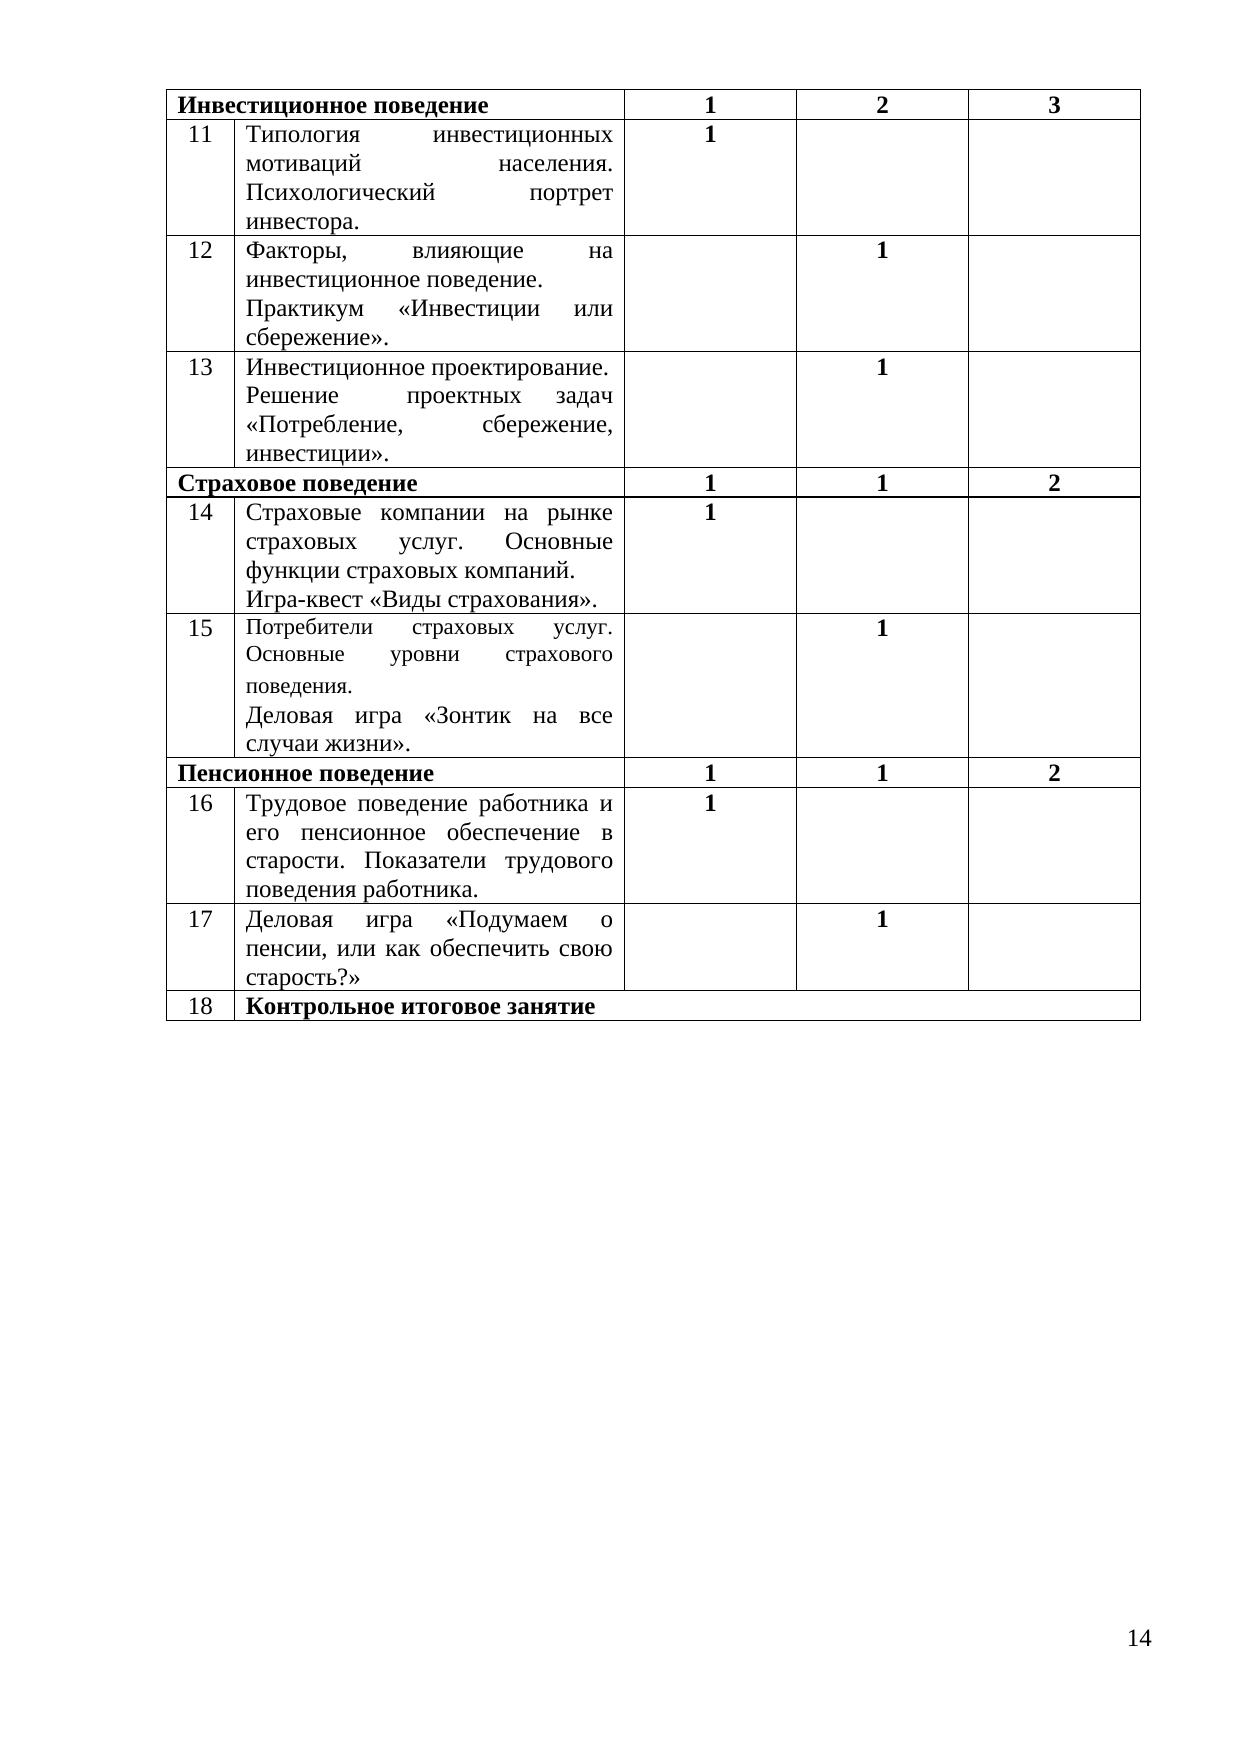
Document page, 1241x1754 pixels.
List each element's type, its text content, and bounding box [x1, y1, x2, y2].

table_cell 1 [625, 120, 796, 234]
table_cell 14 [167, 498, 234, 612]
table_cell [797, 498, 968, 612]
table_cell 12 [167, 236, 234, 351]
table_cell [797, 788, 968, 903]
table_cell 13 [167, 352, 234, 467]
table_cell 17 [167, 904, 234, 990]
table_cell Потребители страховых услуг. Основные уровни страхового поведения. Деловая игра «Зонтик на все случаи жизни». [235, 614, 624, 757]
table_cell 1 [625, 758, 796, 787]
table_cell [969, 788, 1140, 903]
table_cell 1 [797, 904, 968, 990]
table_cell [969, 614, 1140, 757]
table_cell [625, 236, 796, 351]
table_cell 1 [625, 788, 796, 903]
table_cell 1 [797, 236, 968, 351]
table_cell Страховое поведение [167, 468, 624, 496]
table_cell Инвестиционное проектирование. Решение проектных задач «Потребление, сбережение, инвестиции». [235, 352, 624, 467]
table_cell Деловая игра «Подумаем о пенсии, или как обеспечить свою старость?» [235, 904, 624, 990]
table_cell 15 [167, 614, 234, 757]
table_cell 16 [167, 788, 234, 903]
table_cell 1 [797, 758, 968, 787]
table_cell 2 [969, 758, 1140, 787]
table_cell 1 [625, 498, 796, 612]
table_cell Типология инвестиционных мотиваций населения. Психологический портрет инвестора. [235, 120, 624, 234]
table_cell [625, 614, 796, 757]
table_cell Факторы, влияющие на инвестиционное поведение. Практикум «Инвестиции или сбережение». [235, 236, 624, 351]
table_cell 11 [167, 120, 234, 234]
table_cell 2 [797, 90, 968, 118]
table_cell [625, 352, 796, 467]
table_cell Инвестиционное поведение [167, 90, 624, 118]
table_cell 1 [797, 614, 968, 757]
table_cell 1 [797, 468, 968, 496]
table_cell [797, 120, 968, 234]
table_cell Страховые компании на рынке страховых услуг. Основные функции страховых компаний. Игра-квест «Виды страхования». [235, 498, 624, 612]
table_cell 18 [167, 991, 234, 1020]
table_cell 3 [969, 90, 1140, 118]
table_cell Контрольное итоговое занятие [235, 991, 1140, 1020]
table_cell [969, 904, 1140, 990]
table_cell [625, 904, 796, 990]
table_cell [969, 120, 1140, 234]
table_cell Пенсионное поведение [167, 758, 624, 787]
table_cell Трудовое поведение работника и его пенсионное обеспечение в старости. Показатели трудового поведения работника. [235, 788, 624, 903]
table_cell [969, 498, 1140, 612]
table_cell 2 [969, 468, 1140, 496]
table_cell [969, 352, 1140, 467]
table_cell 1 [797, 352, 968, 467]
table_cell [969, 236, 1140, 351]
table_cell 1 [625, 468, 796, 496]
table_cell 1 [625, 90, 796, 118]
